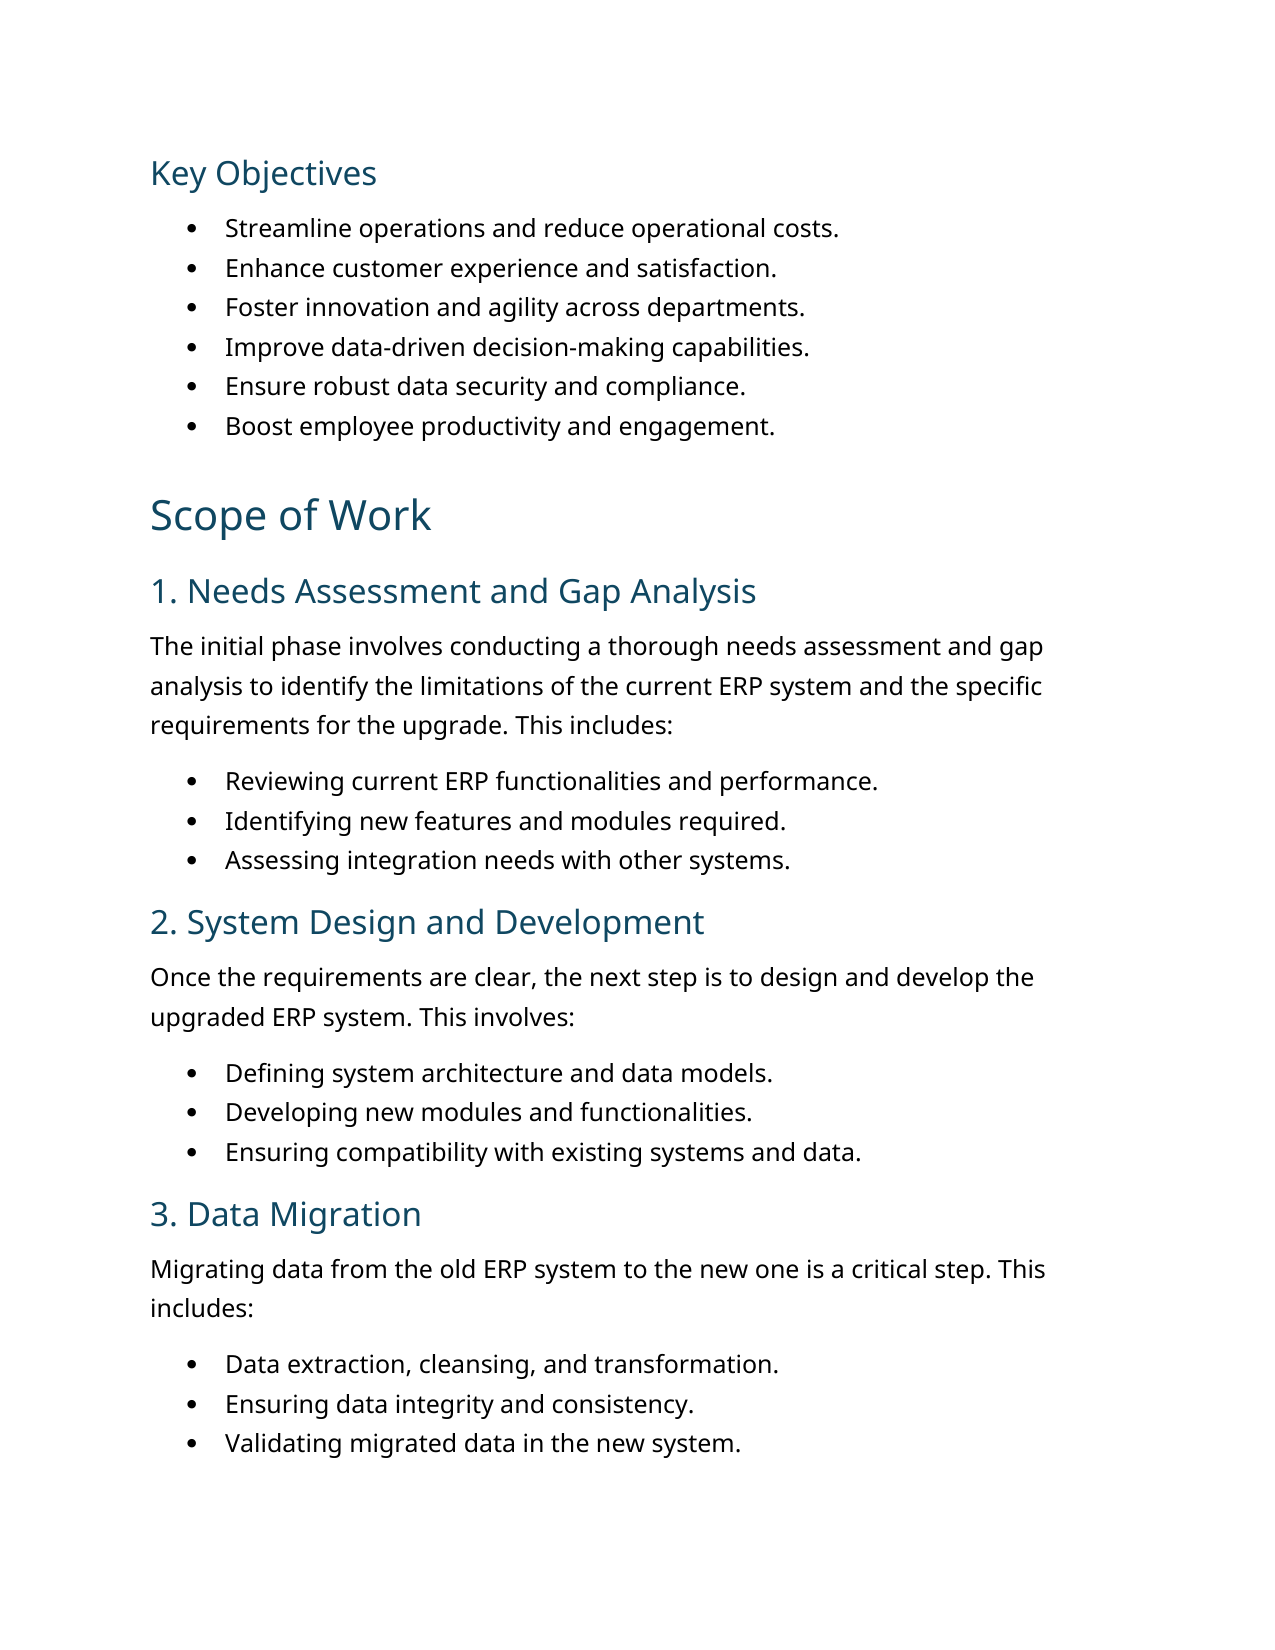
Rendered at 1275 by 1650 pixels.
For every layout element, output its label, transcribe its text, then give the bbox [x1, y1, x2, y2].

list Ensuring data integrity and consistency. [187, 1387, 1125, 1421]
list Boost employee productivity and engagement. [187, 408, 1125, 442]
list Data extraction, cleansing, and transformation. [187, 1347, 1125, 1381]
list Enhance customer experience and satisfaction. [187, 250, 1125, 284]
subtitle 1. Needs Assessment and Gap Analysis [150, 568, 1125, 613]
list Defining system architecture and data models. [187, 1056, 1125, 1089]
list Identifying new features and modules required. [187, 803, 1125, 837]
text Once the requirements are clear, the next step is to design and develop the upgraded ERP system. This involves: [150, 960, 1125, 1033]
list Ensure robust data security and compliance. [187, 369, 1125, 403]
list Reviewing current ERP functionalities and performance. [187, 764, 1125, 798]
subtitle Key Objectives [150, 150, 1125, 195]
list Foster innovation and agility across departments. [187, 290, 1125, 324]
subtitle 2. System Design and Development [150, 899, 1125, 944]
list Improve data-driven decision-making capabilities. [187, 329, 1125, 363]
list Streamline operations and reduce operational costs. [187, 211, 1125, 245]
text The initial phase involves conducting a thorough needs assessment and gap analysis to identify the limitations of the current ERP system and the specific requirements for the upgrade. This includes: [150, 629, 1125, 742]
list Assessing integration needs with other systems. [187, 843, 1125, 877]
list Developing new modules and functionalities. [187, 1095, 1125, 1129]
list Ensuring compatibility with existing systems and data. [187, 1134, 1125, 1168]
list Validating migrated data in the new system. [187, 1426, 1125, 1460]
subtitle Scope of Work [150, 485, 1125, 542]
subtitle 3. Data Migration [150, 1191, 1125, 1236]
text Migrating data from the old ERP system to the new one is a critical step. This includes: [150, 1252, 1125, 1325]
